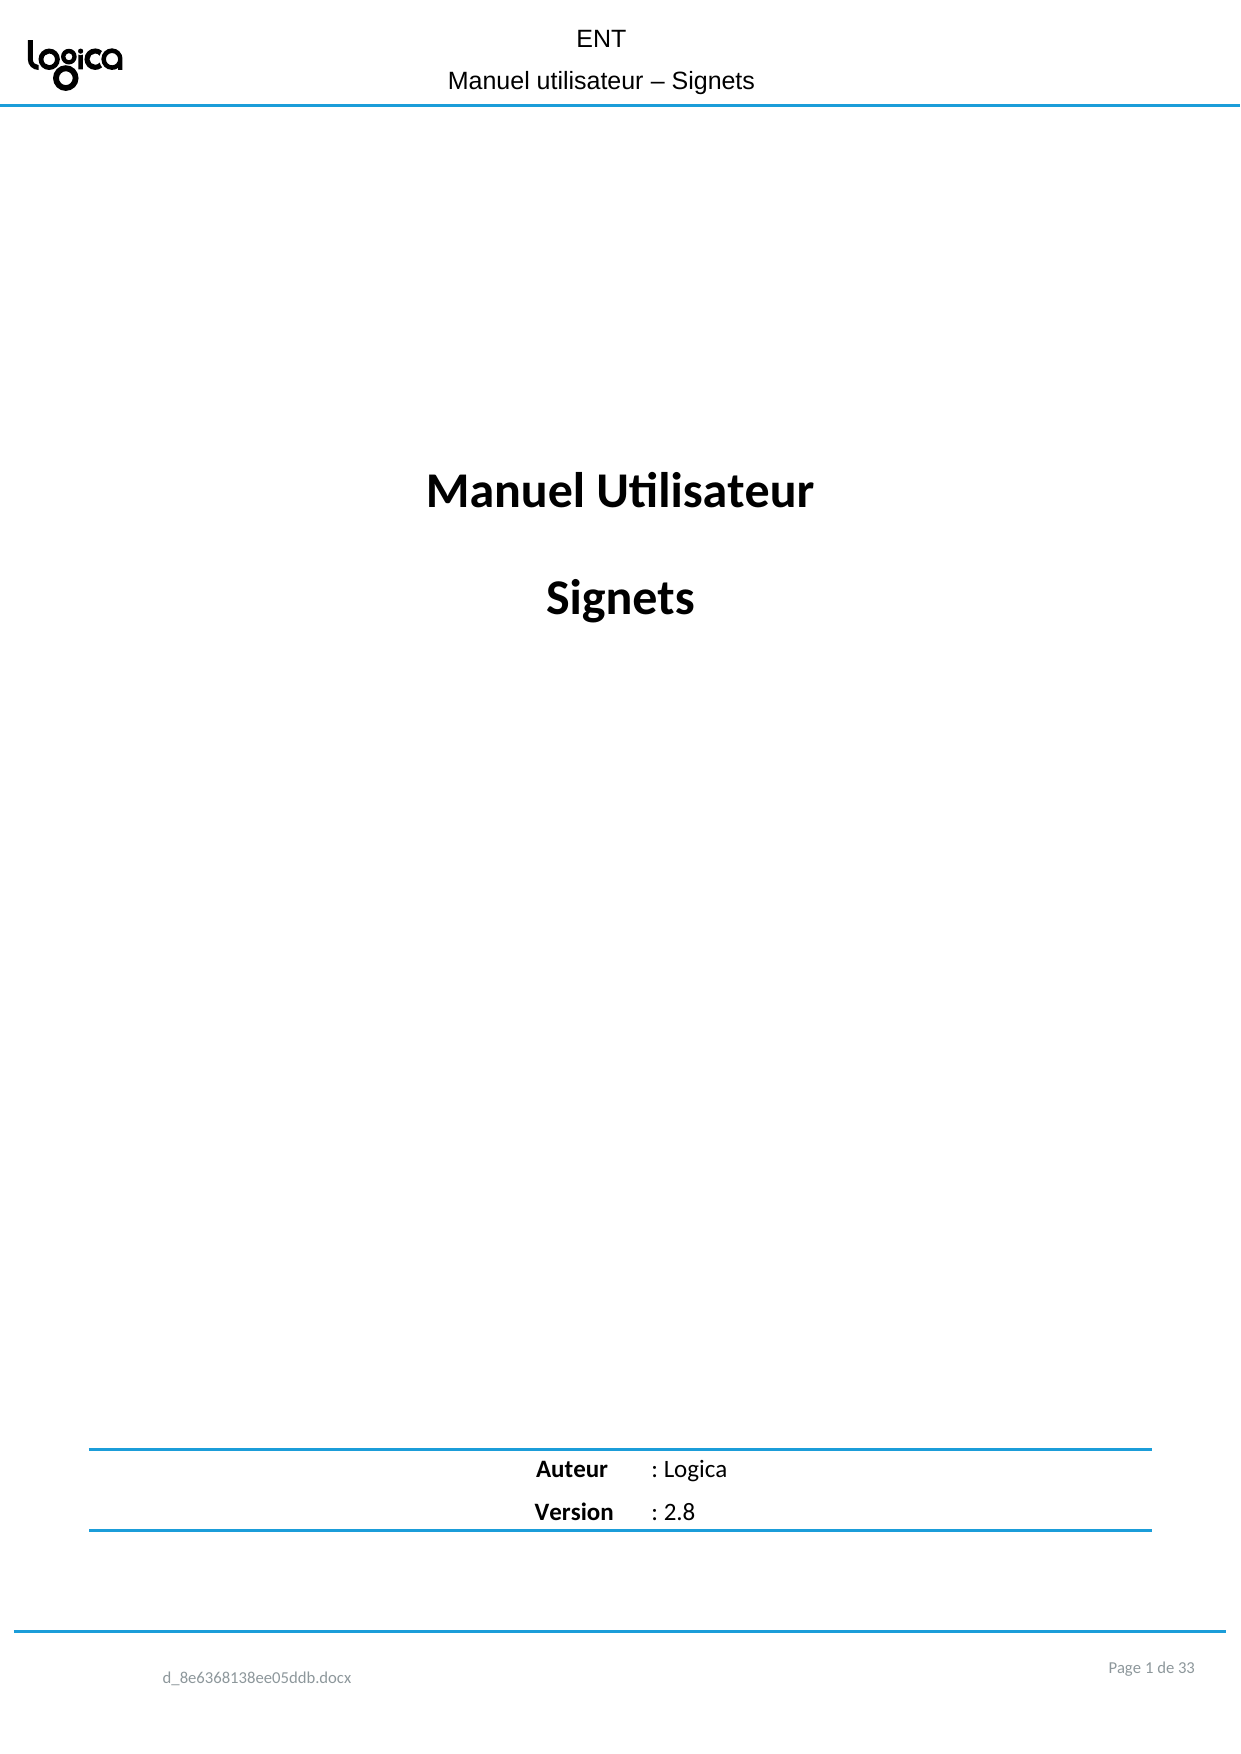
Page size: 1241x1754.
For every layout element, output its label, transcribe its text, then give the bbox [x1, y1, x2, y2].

text Manuel Utilisateur [89, 459, 1152, 520]
text Version : 2.8 [89, 1491, 1152, 1529]
text Auteur : [89, 1451, 1152, 1484]
